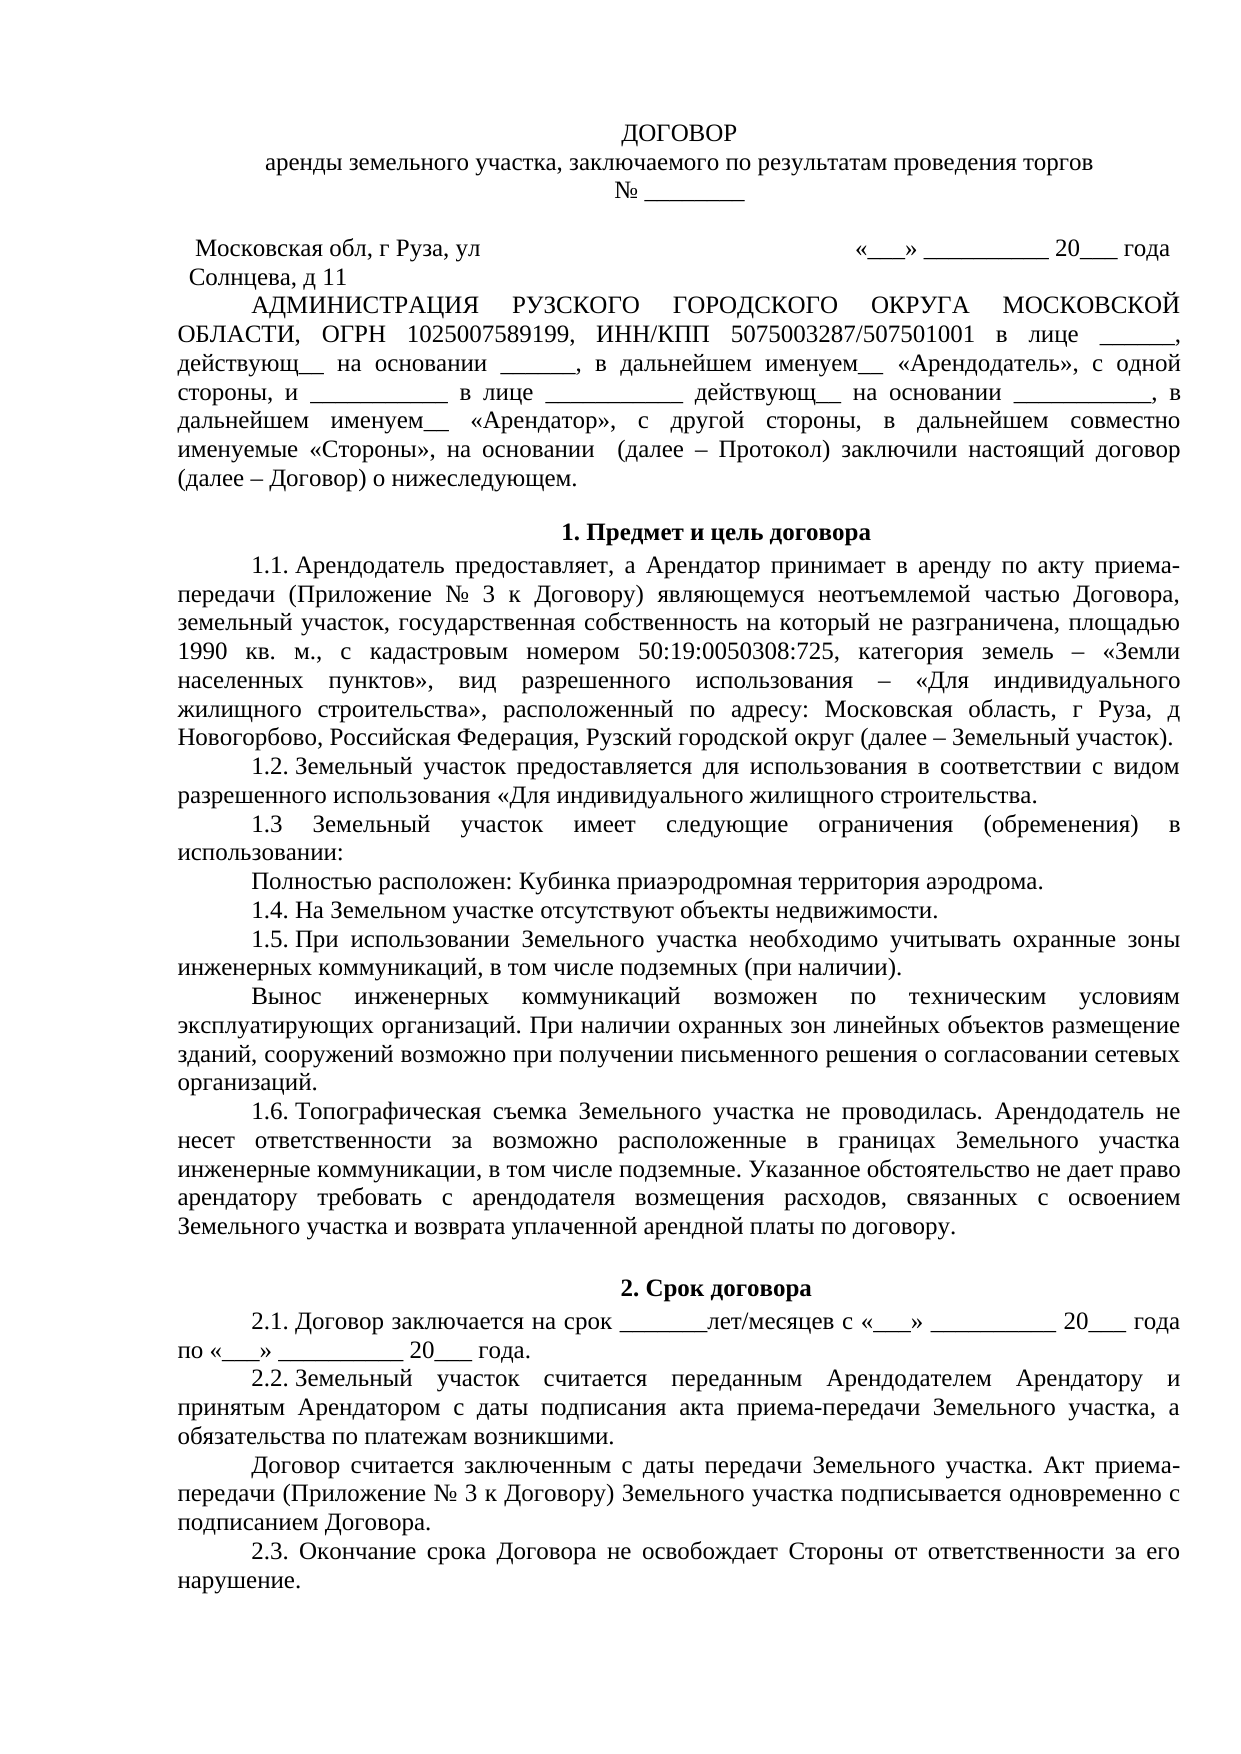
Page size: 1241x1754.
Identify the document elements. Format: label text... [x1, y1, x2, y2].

text 1.4. На Земельном участке отсутствуют объекты недвижимости. [177, 895, 1181, 924]
text 2.2. Земельный участок считается переданным Арендодателем Арендатору и принятым Арендатором с даты подписания акта приема-передачи Земельного участка, а обязательства по платежам возникшими. [177, 1363, 1181, 1450]
text Полностью расположен: Кубинка приаэродромная территория аэродрома. [177, 866, 1181, 895]
table_header Московская обл, г Руза, ул Солнцева, д 11 [177, 233, 605, 291]
text 2.1. Договор заключается на срок _______лет/месяцев с «___» __________ 20___ года по «___» __________ 20___ года. [177, 1306, 1181, 1363]
text Договор считается заключенным с даты передачи Земельного участка. Акт приема-передачи (Приложение № 3 к Договору) Земельного участка подписывается одновременно с подписанием Договора. [177, 1450, 1181, 1536]
text 1.2. Земельный участок предоставляется для использования в соответствии с видом разрешенного использования «Для индивидуального жилищного строительства. [177, 751, 1181, 809]
table_header «___» __________ 20___ года [605, 233, 1181, 291]
text 1.3 Земельный участок имеет следующие ограничения (обременения) в использовании: [177, 809, 1181, 866]
text аренды земельного участка, заключаемого по результатам проведения торгов [177, 147, 1181, 176]
text 2. Срок договора [177, 1273, 1181, 1302]
text АДМИНИСТРАЦИЯ РУЗСКОГО ГОРОДСКОГО ОКРУГА МОСКОВСКОЙ ОБЛАСТИ, ОГРН 1025007589199, ИНН/КПП 5075003287/507501001 в лице ______, действующ__ на основании ______, в дальнейшем именуем__ «Арендодатель», с одной стороны, и ___________ в лице ___________ действующ__ на основании ___________, в дальнейшем именуем__ «Арендатор», с другой стороны, в дальнейшем совместно именуемые «Стороны», на основании (далее – Протокол) заключили настоящий договор (далее – Договор) о нижеследующем. [177, 291, 1181, 492]
text 1.5. При использовании Земельного участка необходимо учитывать охранные зоны инженерных коммуникаций, в том числе подземных (при наличии). [177, 924, 1181, 981]
text 1.6. Топографическая съемка Земельного участка не проводилась. Арендодатель не несет ответственности за возможно расположенные в границах Земельного участка инженерные коммуникации, в том числе подземные. Указанное обстоятельство не дает право арендатору требовать с арендодателя возмещения расходов, связанных с освоением Земельного участка и возврата уплаченной арендной платы по договору. [177, 1096, 1181, 1240]
text Вынос инженерных коммуникаций возможен по техническим условиям эксплуатирующих организаций. При наличии охранных зон линейных объектов размещение зданий, сооружений возможно при получении письменного решения о согласовании сетевых организаций. [177, 981, 1181, 1096]
text ДОГОВОР [177, 118, 1181, 147]
text № ________ [177, 176, 1181, 204]
text 1.1. Арендодатель предоставляет, а Арендатор принимает в аренду по акту приема-передачи (Приложение № 3 к Договору) являющемуся неотъемлемой частью Договора, земельный участок, государственная собственность на который не разграничена, площадью 1990 кв. м., с кадастровым номером 50:19:0050308:725, категория земель – «Земли населенных пунктов», вид разрешенного использования – «Для индивидуального жилищного строительства», расположенный по адресу: Московская область, г Руза, д Новогорбово, Российская Федерация, Рузский городской округ (далее – Земельный участок). [177, 550, 1181, 751]
text 1. Предмет и цель договора [177, 517, 1181, 546]
text 2.3. Окончание срока Договора не освобождает Стороны от ответственности за его нарушение. [177, 1536, 1181, 1593]
